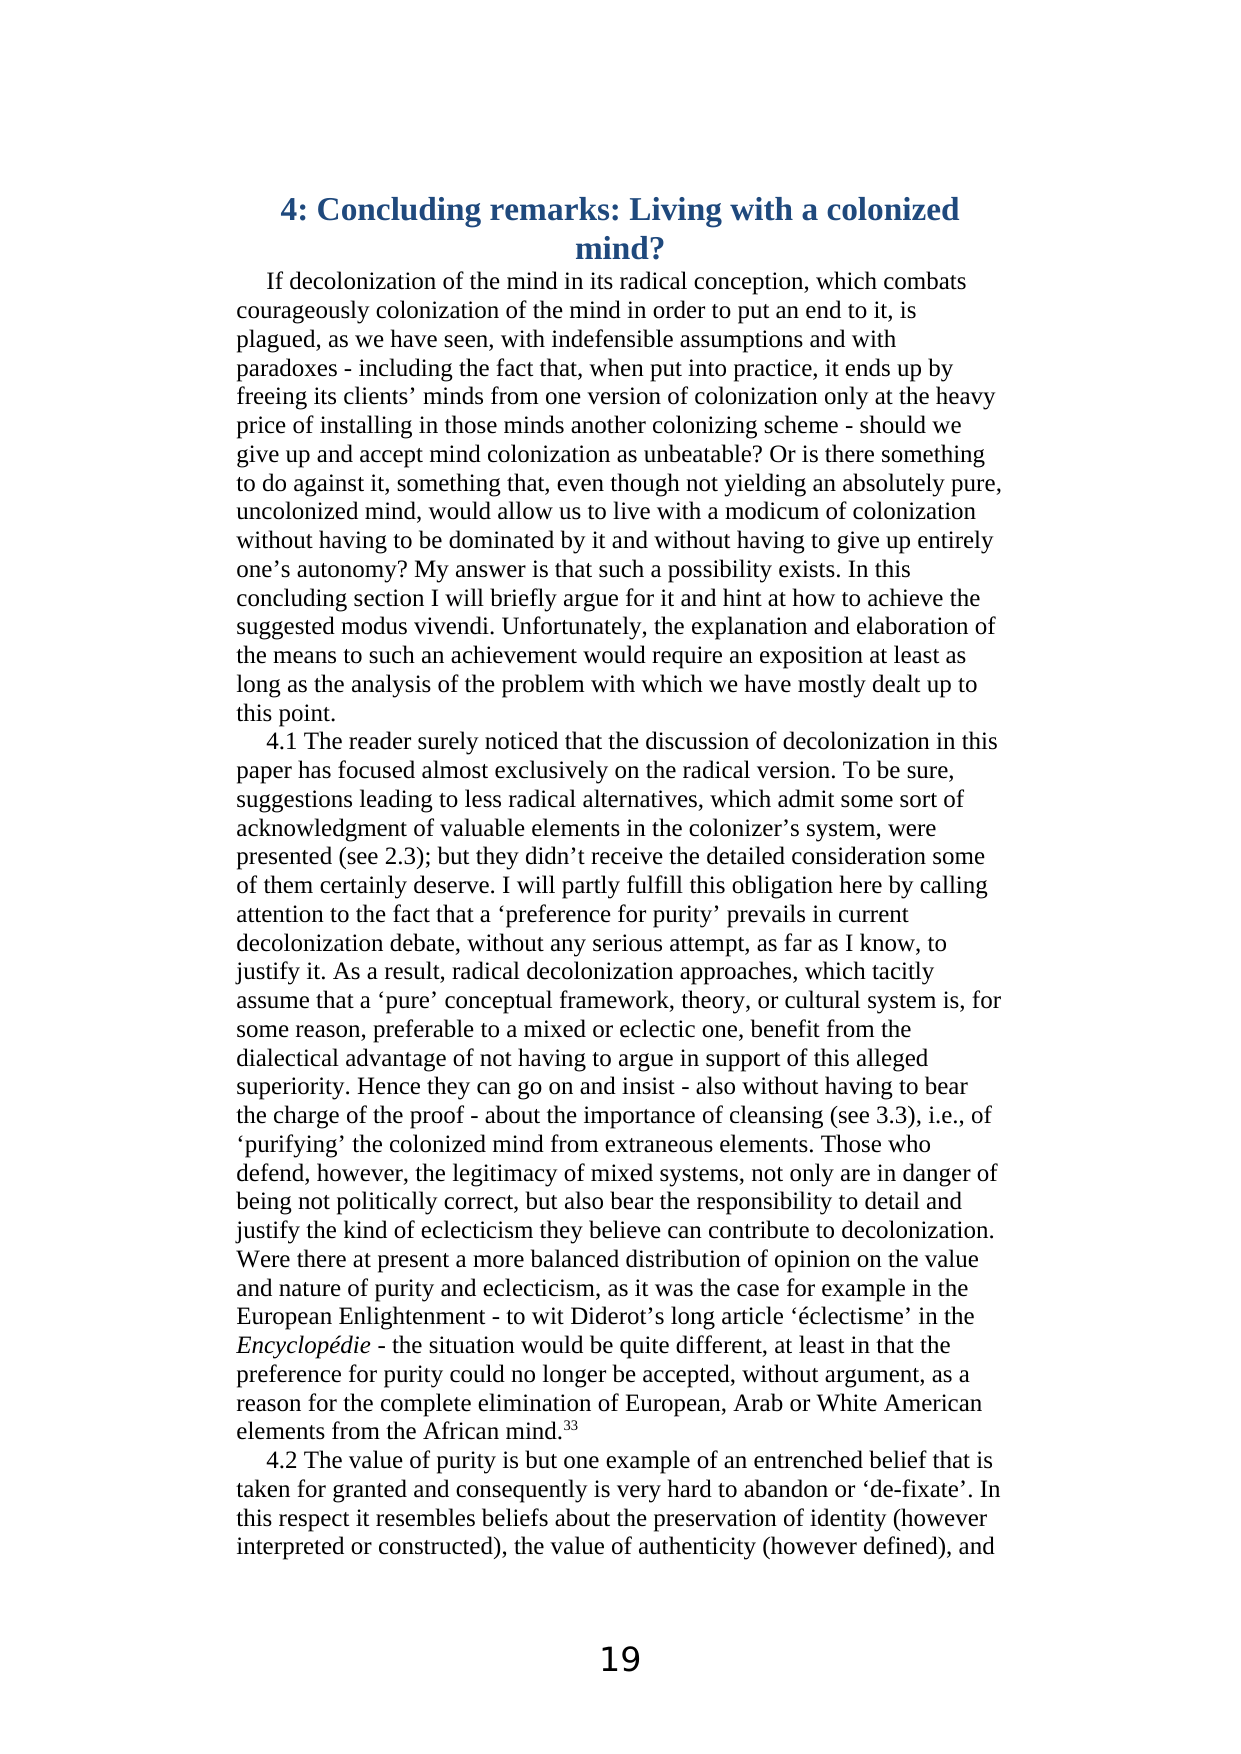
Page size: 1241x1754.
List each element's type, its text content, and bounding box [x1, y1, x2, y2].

subtitle 4: Concluding remarks: Living with a colonized mind? [236, 190, 1004, 266]
text If decolonization of the mind in its radical conception, which combats courageously colonization of the mind in order to put an end to it, is plagued, as we have seen, with indefensible assumptions and with paradoxes - including the fact that, when put into practice, it ends up by freeing its clients’ minds from one version of colonization only at the heavy price of installing in those minds another colonizing scheme - should we give up and accept mind colonization as unbeatable? Or is there something to do against it, something that, even though not yielding an absolutely pure, uncolonized mind, would allow us to live with a modicum of colonization without having to be dominated by it and without having to give up entirely one’s autonomy? My answer is that such a possibility exists. In this concluding section I will briefly argue for it and hint at how to achieve the suggested modus vivendi. Unfortunately, the explanation and elaboration of the means to such an achievement would require an exposition at least as long as the analysis of the problem with which we have mostly dealt up to this point. [236, 266, 1004, 726]
text 4.1 The reader surely noticed that the discussion of decolonization in this paper has focused almost exclusively on the radical version. To be sure, suggestions leading to less radical alternatives, which admit some sort of acknowledgment of valuable elements in the colonizer’s system, were presented (see 2.3); but they didn’t receive the detailed consideration some of them certainly deserve. I will partly fulfill this obligation here by calling attention to the fact that a ‘preference for purity’ prevails in current decolonization debate, without any serious attempt, as far as I know, to justify it. As a result, radical decolonization approaches, which tacitly assume that a ‘pure’ conceptual framework, theory, or cultural system is, for some reason, preferable to a mixed or eclectic one, benefit from the dialectical advantage of not having to argue in support of this alleged superiority. Hence they can go on and insist - also without having to bear the charge of the proof - about the importance of cleansing (see 3.3), i.e., of ‘purifying’ the colonized mind from extraneous elements. Those who defend, however, the legitimacy of mixed systems, not only are in danger of being not politically correct, but also bear the responsibility to detail and justify the kind of eclecticism they believe can contribute to decolonization. Were there at present a more balanced distribution of opinion on the value and nature of purity and eclecticism, as it was the case for example in the European Enlightenment - to wit Diderot’s long article ‘éclectisme’ in the Encyclopédie - the situation would be quite different, at least in that the preference for purity could no longer be accepted, without argument, as a reason for the complete elimination of European, Arab or White American elements from the African mind. [236, 726, 1004, 1445]
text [236, 1445, 1004, 1560]
